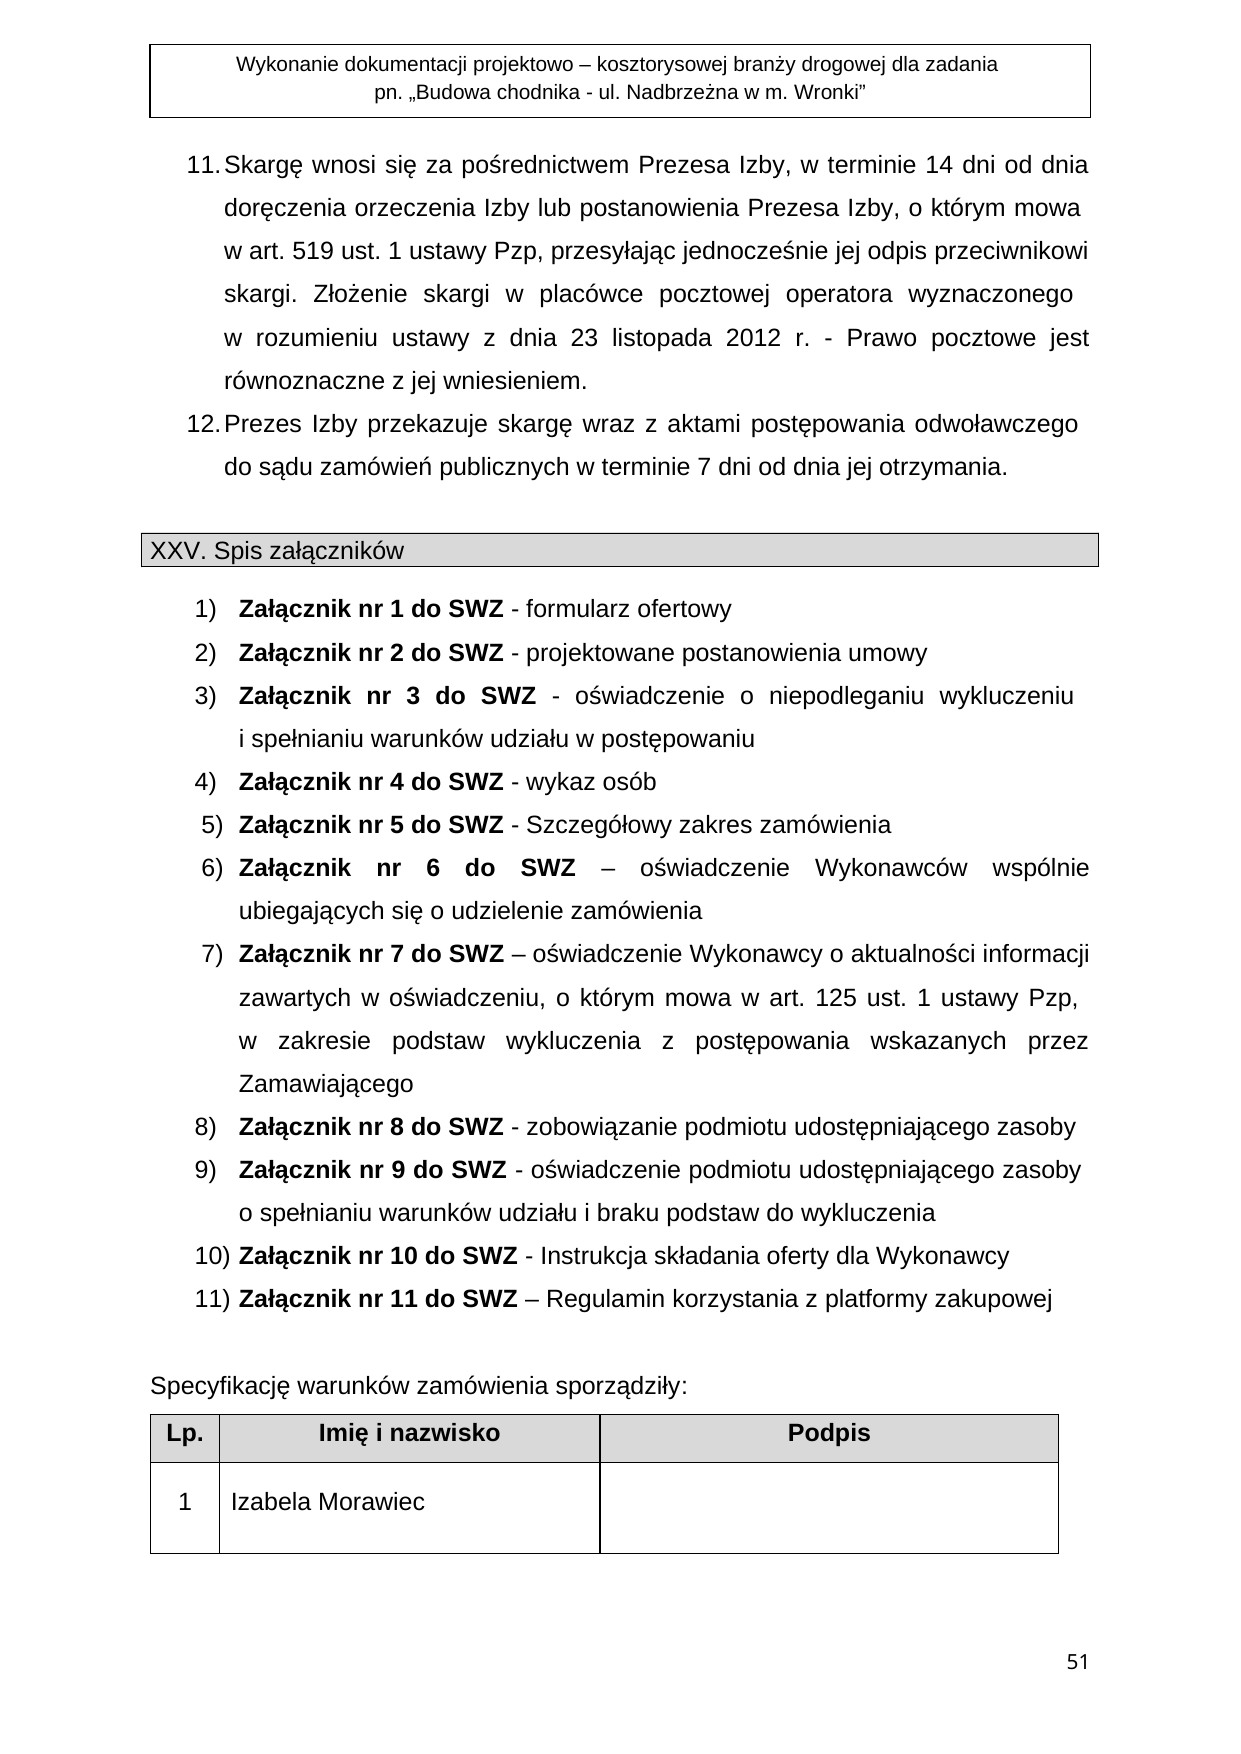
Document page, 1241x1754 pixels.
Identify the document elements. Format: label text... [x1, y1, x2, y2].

list Załącznik nr 1 do SWZ - formularz ofertowy [194, 594, 1090, 623]
table_cell 1 [151, 1463, 219, 1552]
list Załącznik nr 8 do SWZ - zobowiązanie podmiotu udostępniającego zasoby [194, 1112, 1090, 1141]
text Specyfikację warunków zamówienia sporządziły: [150, 1371, 1090, 1399]
table_cell [601, 1463, 1058, 1552]
list Prezes Izby przekazuje skargę wraz z aktami postępowania odwoławczego do sądu zamówień publicznych w terminie 7 dni od dnia jej otrzymania. [186, 409, 1090, 481]
table_header Lp. [151, 1415, 219, 1462]
table_header Imię i nazwisko [220, 1415, 599, 1462]
list Załącznik nr 11 do SWZ – Regulamin korzystania z platformy zakupowej [194, 1284, 1090, 1313]
table_cell Izabela Morawiec [220, 1463, 599, 1552]
list Skargę wnosi się za pośrednictwem Prezesa Izby, w terminie 14 dni od dnia doręczenia orzeczenia Izby lub postanowienia Prezesa Izby, o którym mowa w art. 519 ust. 1 ustawy Pzp, przesyłając jednocześnie jej odpis przeciwnikowi skargi. Złożenie skargi w placówce pocztowej operatora wyznaczonego w rozumieniu ustawy z dnia 23 listopada 2012 r. - Prawo pocztowe jest równoznaczne z jej wniesieniem. [186, 150, 1090, 394]
list Załącznik nr 4 do SWZ - wykaz osób [194, 767, 1090, 796]
list Załącznik nr 5 do SWZ - Szczegółowy zakres zamówienia [201, 810, 1090, 839]
table_header Podpis [601, 1415, 1058, 1462]
list Załącznik nr 9 do SWZ - oświadczenie podmiotu udostępniającego zasoby o spełnianiu warunków udziału i braku podstaw do wykluczenia [194, 1155, 1090, 1227]
list Załącznik nr 2 do SWZ - projektowane postanowienia umowy [194, 637, 1090, 666]
list Załącznik nr 6 do SWZ – oświadczenie Wykonawców wspólnie ubiegających się o udzielenie zamówienia [201, 853, 1090, 925]
list Załącznik nr 3 do SWZ - oświadczenie o niepodleganiu wykluczeniu i spełnianiu warunków udziału w postępowaniu [194, 681, 1090, 752]
list Załącznik nr 7 do SWZ – oświadczenie Wykonawcy o aktualności informacji zawartych w oświadczeniu, o którym mowa w art. 125 ust. 1 ustawy Pzp, w zakresie podstaw wykluczenia z postępowania wskazanych przez Zamawiającego [201, 939, 1090, 1097]
subtitle XXV. Spis załączników [142, 534, 1098, 566]
list Załącznik nr 10 do SWZ - Instrukcja składania oferty dla Wykonawcy [194, 1241, 1090, 1270]
